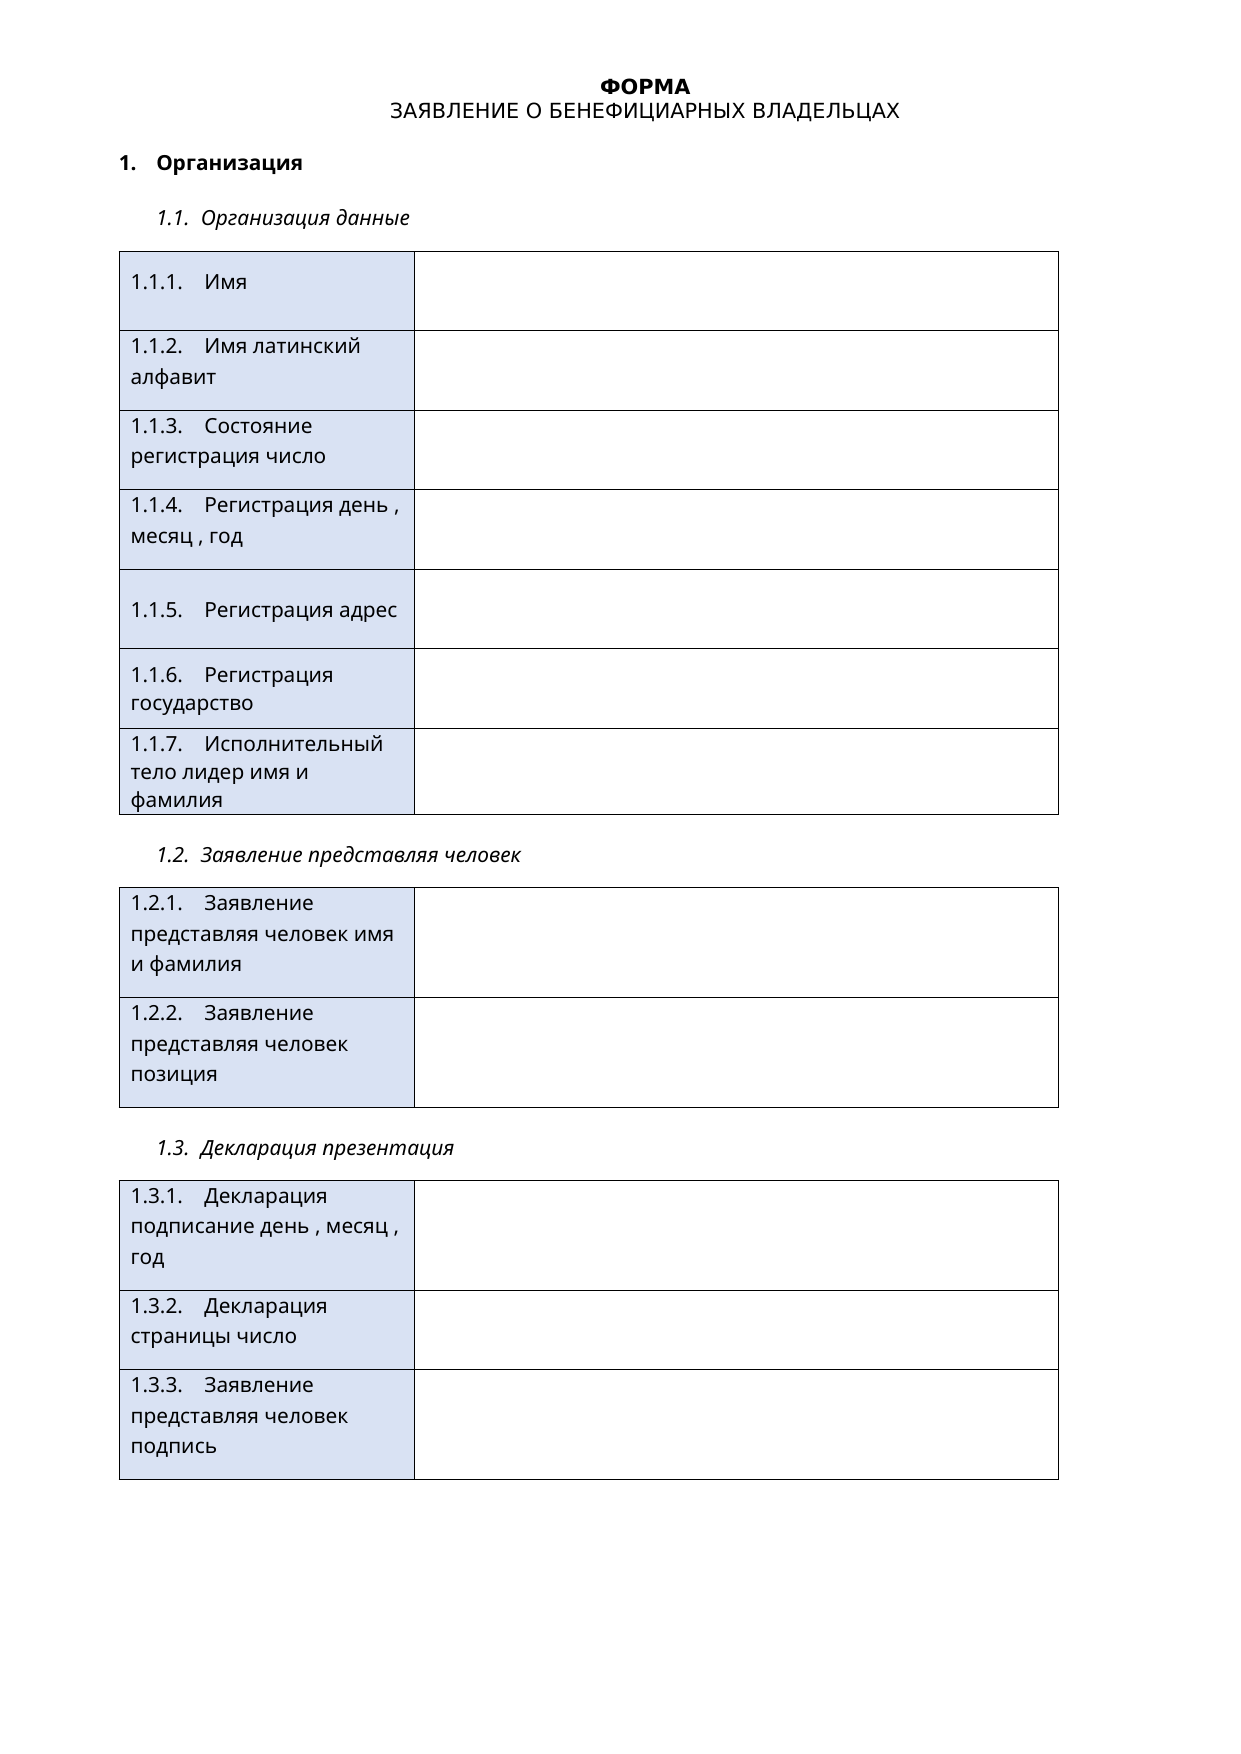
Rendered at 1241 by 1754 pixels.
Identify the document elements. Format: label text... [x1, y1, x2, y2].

table_header Имя [120, 252, 414, 330]
table_cell [415, 1291, 1058, 1369]
table_cell Регистрация день , месяц , год [120, 490, 414, 569]
table_header [415, 888, 1058, 997]
list Организация данные [156, 203, 1171, 232]
table_cell Исполнительный тело лидер имя и фамилия [120, 729, 414, 814]
table_cell [415, 570, 1058, 648]
table_header Заявление представляя человек имя и фамилия [120, 888, 414, 997]
table_header [415, 1181, 1058, 1290]
table_cell [415, 998, 1058, 1107]
table_cell [415, 649, 1058, 728]
table_cell [415, 411, 1058, 489]
table_cell [415, 331, 1058, 410]
text ЗАЯВЛЕНИЕ О БЕНЕФИЦИАРНЫХ ВЛАДЕЛЬЦАХ [118, 99, 1171, 123]
table_cell [415, 490, 1058, 569]
text ФОРМА [118, 75, 1171, 99]
table_cell Заявление представляя человек подпись [120, 1370, 414, 1479]
list Организация [118, 148, 1171, 176]
table_cell Имя латинский алфавит [120, 331, 414, 410]
table_header Декларация подписание день , месяц , год [120, 1181, 414, 1290]
table_cell Декларация страницы число [120, 1291, 414, 1369]
table_cell Регистрация государство [120, 649, 414, 728]
table_cell Заявление представляя человек позиция [120, 998, 414, 1107]
table_cell Регистрация адрес [120, 570, 414, 648]
list Декларация презентация [156, 1133, 1171, 1161]
list Заявление представляя человек [156, 840, 1171, 868]
table_cell [415, 1370, 1058, 1479]
table_header [415, 252, 1058, 330]
table_cell [415, 729, 1058, 814]
table_cell Состояние регистрация число [120, 411, 414, 489]
